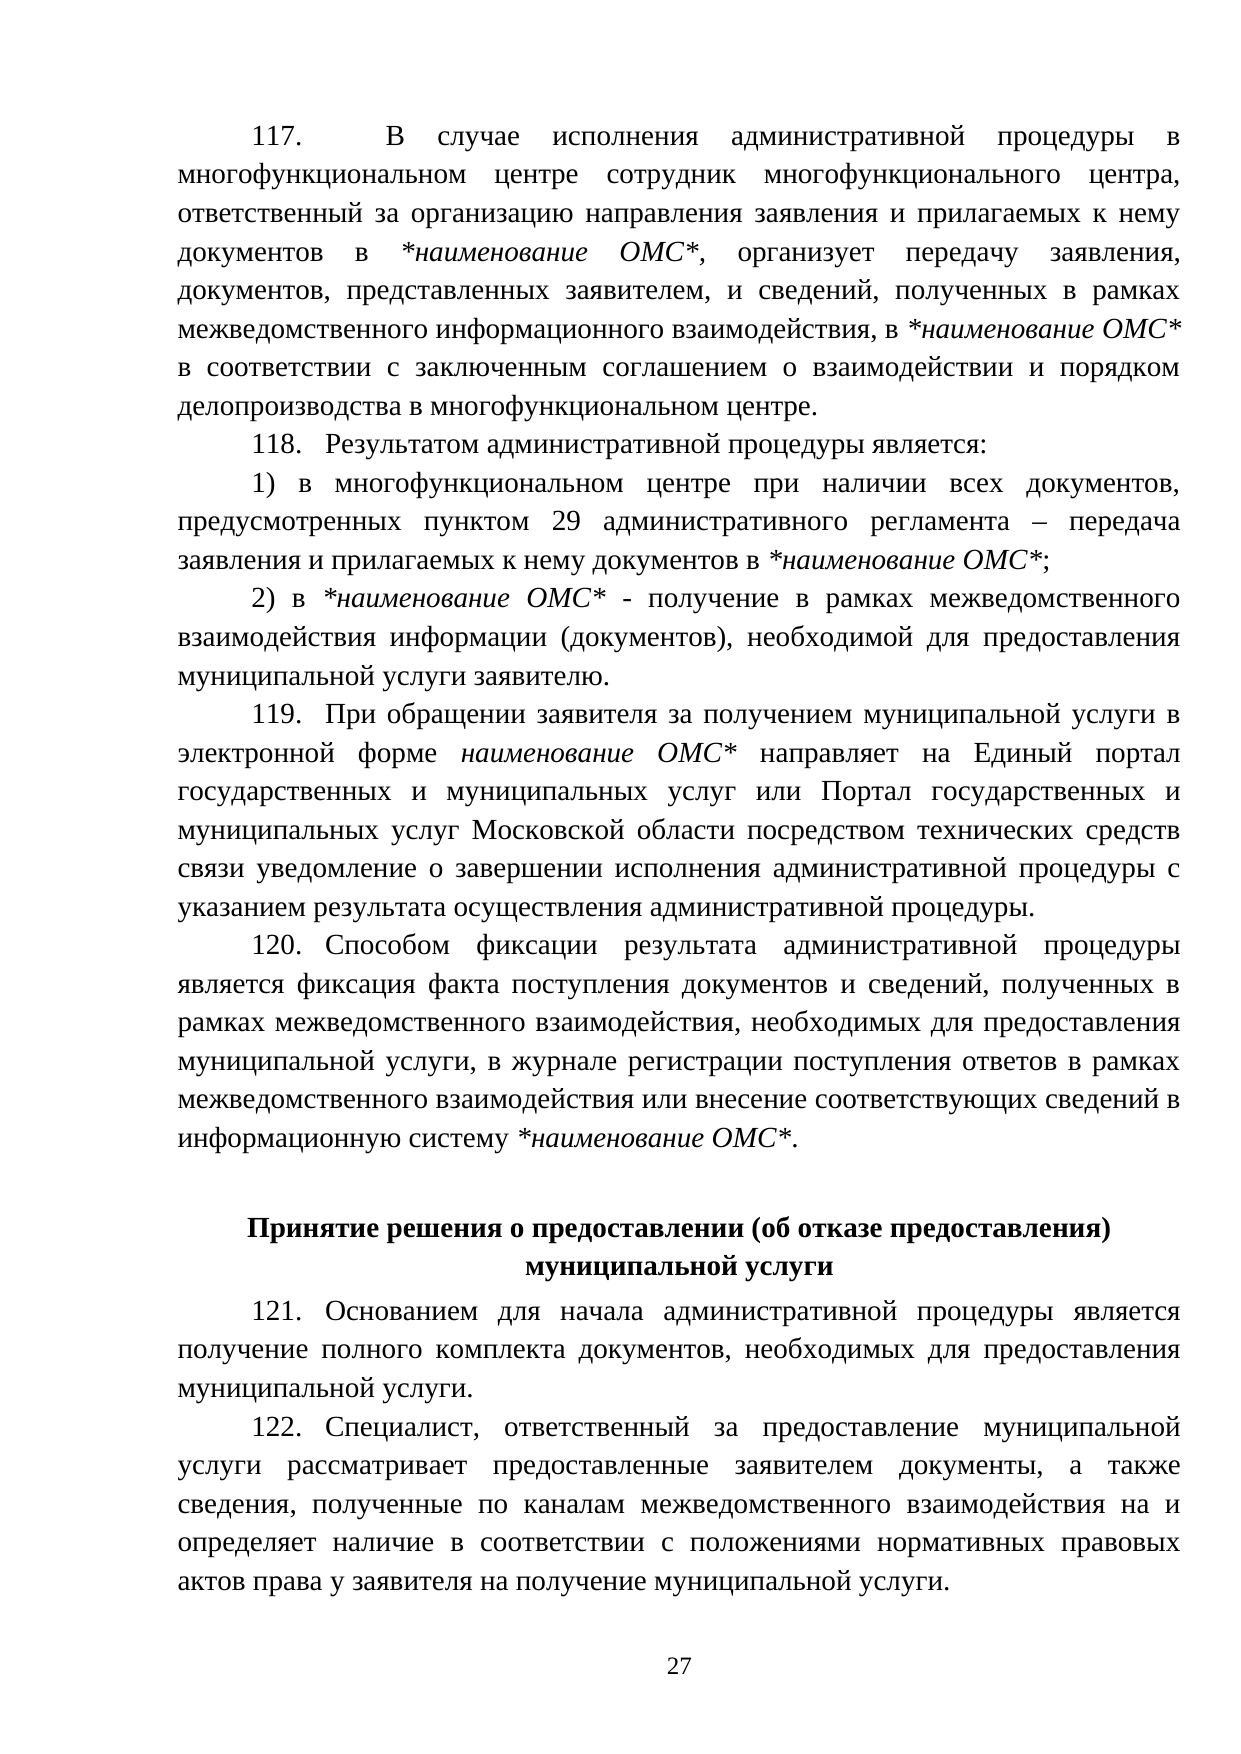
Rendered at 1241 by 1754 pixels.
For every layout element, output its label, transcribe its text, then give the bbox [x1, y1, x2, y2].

list В случае исполнения административной процедуры в многофункциональном центре сотрудник многофункционального центра, ответственный за организацию направления заявления и прилагаемых к нему документов в *наименование ОМС*, организует передачу заявления, документов, представленных заявителем, и сведений, полученных в рамках межведомственного информационного взаимодействия, в *наименование ОМС* в соответствии с заключенным соглашением о взаимодействии и порядком делопроизводства в многофункциональном центре. [177, 118, 1181, 421]
list Специалист, ответственный за предоставление муниципальной услуги рассматривает предоставленные заявителем документы, а также сведения, полученные по каналам межведомственного взаимодействия на и определяет наличие в соответствии с положениями нормативных правовых актов права у заявителя на получение муниципальной услуги. [177, 1409, 1181, 1596]
text Принятие решения о предоставлении (об отказе предоставления) муниципальной услуги [177, 1210, 1181, 1282]
list Способом фиксации результата административной процедуры является фиксация факта поступления документов и сведений, полученных в рамках межведомственного взаимодействия, необходимых для предоставления муниципальной услуги, в журнале регистрации поступления ответов в рамках межведомственного взаимодействия или внесение соответствующих сведений в информационную систему *наименование ОМС*. [177, 927, 1181, 1154]
list При обращении заявителя за получением муниципальной услуги в электронной форме наименование ОМС* направляет на Единый портал государственных и муниципальных услуг или Портал государственных и муниципальных услуг Московской области посредством технических средств связи уведомление о завершении исполнения административной процедуры с указанием результата осуществления административной процедуры. [177, 696, 1181, 922]
list Основанием для начала административной процедуры является получение полного комплекта документов, необходимых для предоставления муниципальной услуги. [177, 1293, 1181, 1404]
list 1) в многофункциональном центре при наличии всех документов, предусмотренных пунктом 29 административного регламента – передача заявления и прилагаемых к нему документов в *наименование ОМС*; [177, 465, 1181, 576]
list 2) в *наименование ОМС* - получение в рамках межведомственного взаимодействия информации (документов), необходимой для предоставления муниципальной услуги заявителю. [177, 581, 1181, 691]
list Результатом административной процедуры является: [177, 426, 1181, 460]
